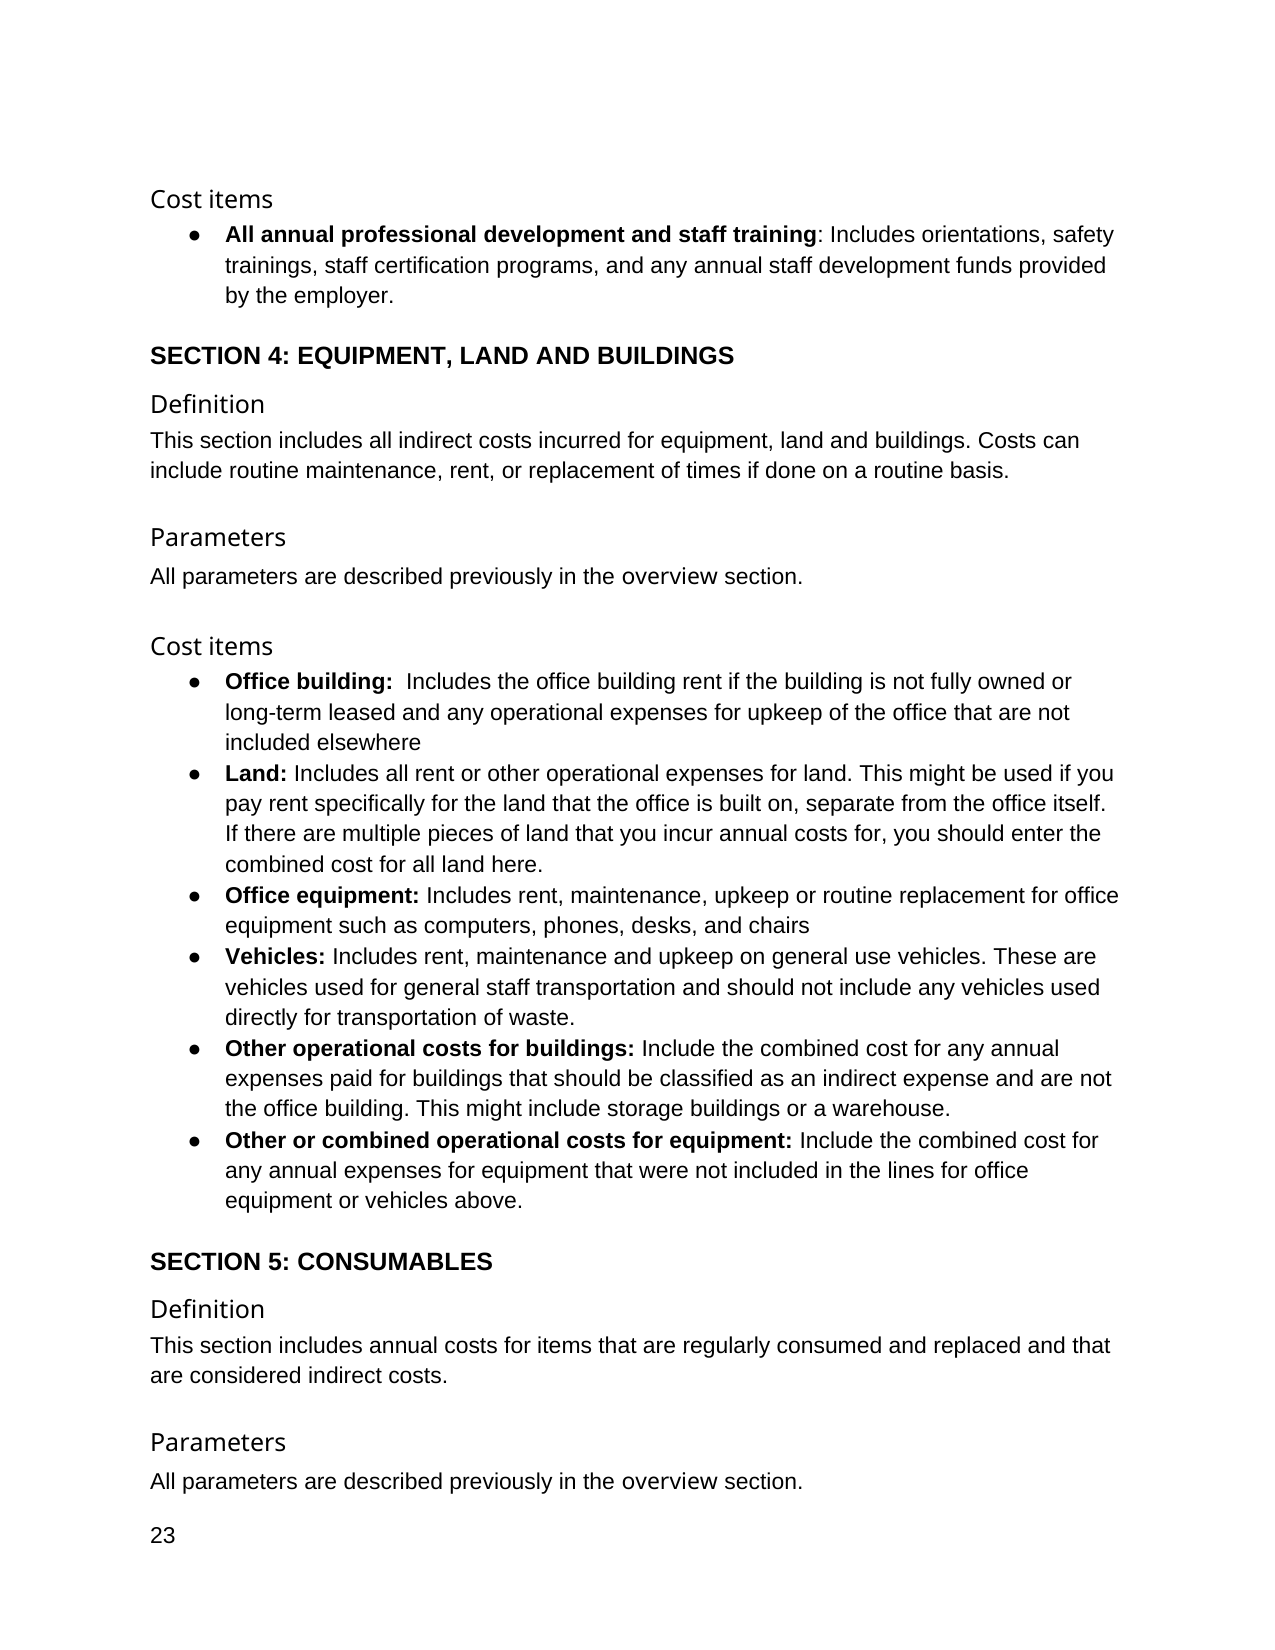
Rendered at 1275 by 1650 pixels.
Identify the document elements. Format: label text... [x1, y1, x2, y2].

subtitle Cost items [150, 181, 1125, 215]
text All parameters are described previously in the overview section. [150, 560, 1125, 591]
list All annual professional development and staff training: Includes orientations, safety trainings, staff certification programs, and any annual staff development funds provided by the employer. [187, 221, 1125, 308]
subtitle Cost items [150, 628, 1125, 662]
text This section includes annual costs for items that are regularly consumed and replaced and that are considered indirect costs. [150, 1332, 1125, 1389]
subtitle Definition [150, 387, 1125, 421]
list Land: Includes all rent or other operational expenses for land. This might be used if you pay rent specifically for the land that the office is built on, separate from the office itself. If there are multiple pieces of land that you incur annual costs for, you should enter the combined cost for all land here. [187, 760, 1125, 877]
subtitle SECTION 4: EQUIPMENT, LAND AND BUILDINGS [150, 341, 1125, 370]
subtitle Parameters [150, 1425, 1125, 1459]
list Vehicles: Includes rent, maintenance and upkeep on general use vehicles. These are vehicles used for general staff transportation and should not include any vehicles used directly for transportation of waste. [187, 943, 1125, 1030]
list Office building: Includes the office building rent if the building is not fully owned or long-term leased and any operational expenses for upkeep of the office that are not included elsewhere [187, 668, 1125, 755]
list Other operational costs for buildings: Include the combined cost for any annual expenses paid for buildings that should be classified as an indirect expense and are not the office building. This might include storage buildings or a warehouse. [187, 1035, 1125, 1122]
text All parameters are described previously in the overview section. [150, 1465, 1125, 1496]
subtitle SECTION 5: CONSUMABLES [150, 1246, 1125, 1275]
list Office equipment: Includes rent, maintenance, upkeep or routine replacement for office equipment such as computers, phones, desks, and chairs [187, 882, 1125, 938]
list Other or combined operational costs for equipment: Include the combined cost for any annual expenses for equipment that were not included in the lines for office equipment or vehicles above. [187, 1127, 1125, 1213]
subtitle Parameters [150, 520, 1125, 554]
subtitle Definition [150, 1292, 1125, 1326]
text This section includes all indirect costs incurred for equipment, land and buildings. Costs can include routine maintenance, rent, or replacement of times if done on a routine basis. [150, 427, 1125, 483]
